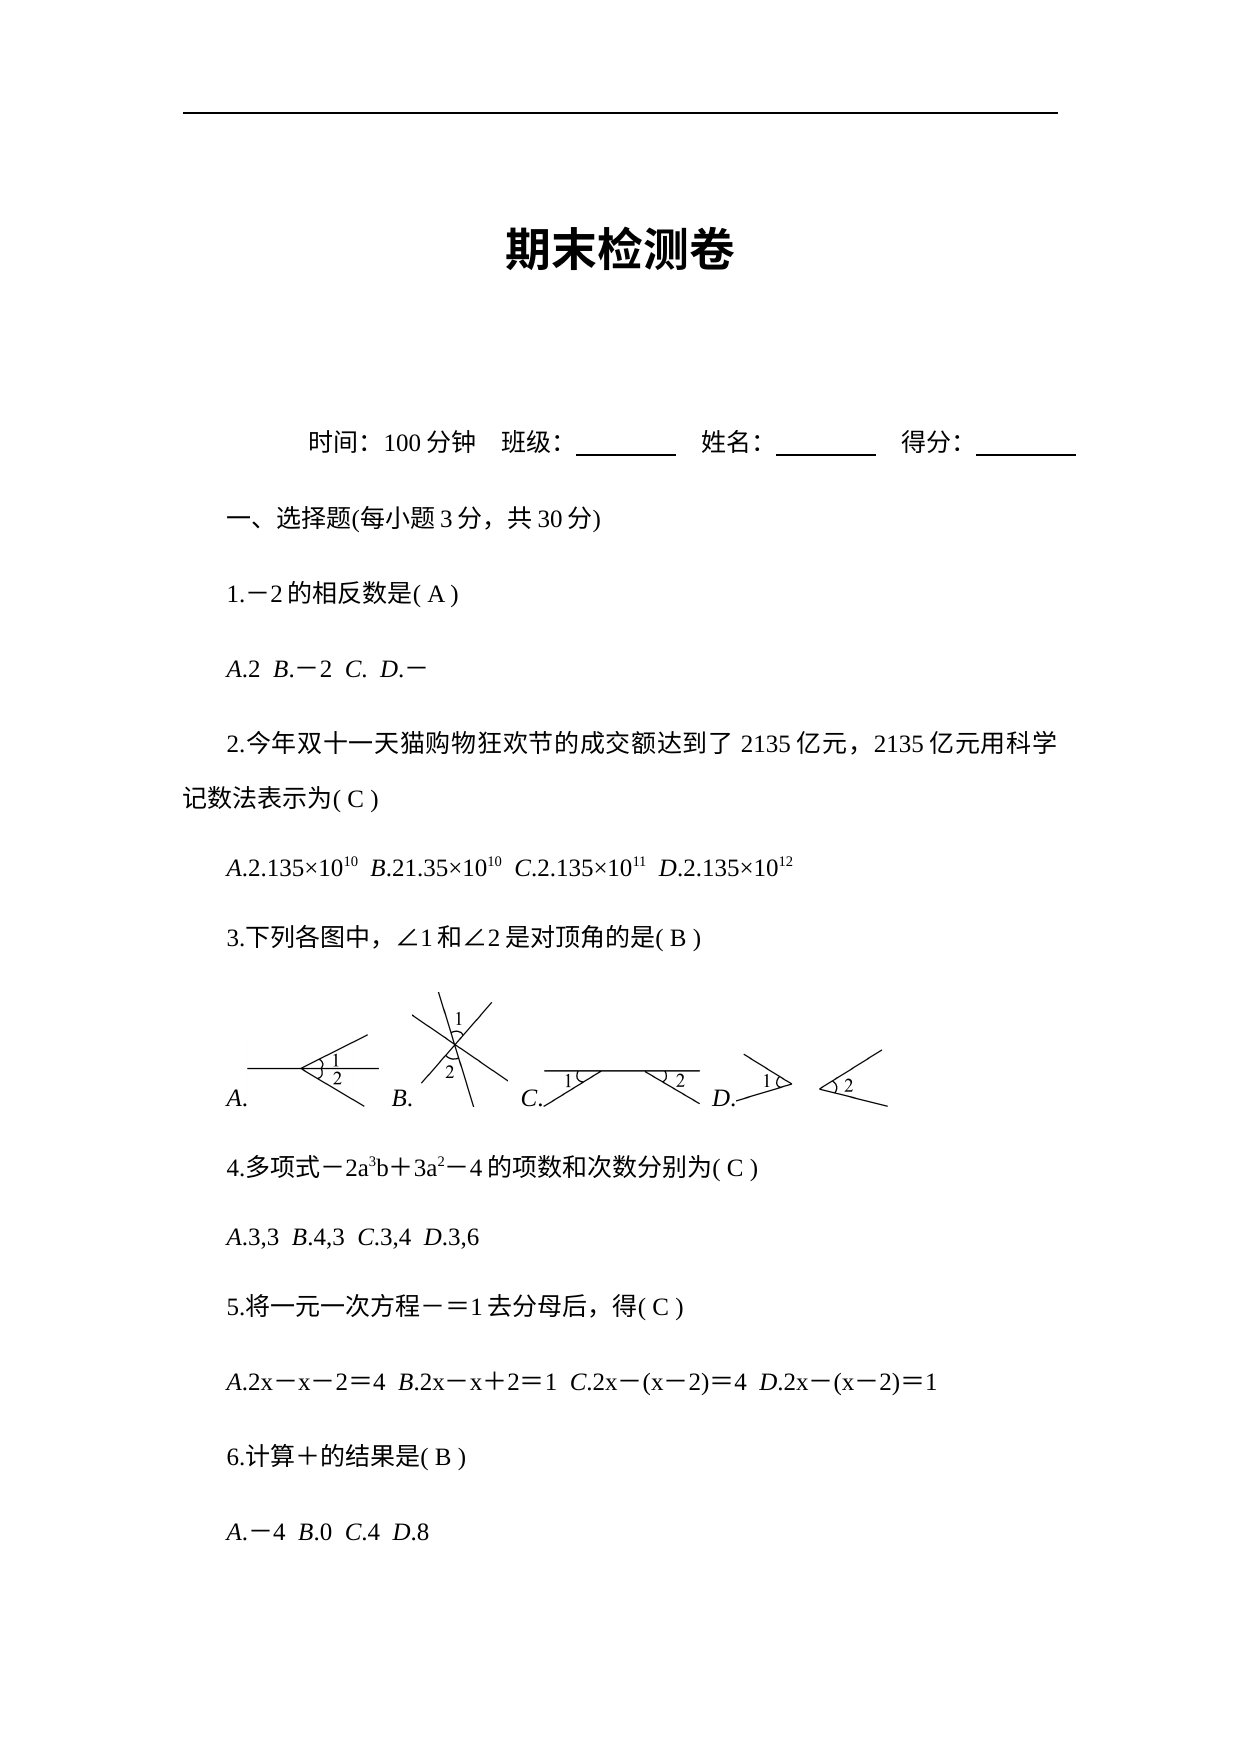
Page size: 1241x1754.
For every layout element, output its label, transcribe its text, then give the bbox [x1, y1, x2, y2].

text A.－4 B.0 C.4 D.8 [183, 1512, 1058, 1548]
text 时间：100分钟 班级： 姓名： 得分： [183, 423, 1058, 459]
picture [543, 1070, 700, 1107]
text 4.多项式－2a3b＋3a2－4的项数和次数分别为( C ) [183, 1147, 1058, 1183]
text 1.－2的相反数是( A ) [183, 573, 1058, 609]
text 一、选择题(每小题3分，共30分) [183, 498, 1058, 534]
text 2.今年双十一天猫购物狂欢节的成交额达到了2135亿元，2135亿元用科学记数法表示为( C ) [183, 724, 1058, 814]
picture [736, 1049, 888, 1107]
picture [412, 992, 508, 1107]
text 6.计算＋的结果是( B ) [183, 1437, 1058, 1473]
picture [247, 1034, 379, 1107]
text A.3,3 B.4,3 C.3,4 D.3,6 [183, 1222, 1058, 1251]
text 5.将一元一次方程－＝1去分母后，得( C ) [183, 1286, 1058, 1322]
text 3.下列各图中，∠1和∠2是对顶角的是( B ) [183, 917, 1058, 953]
text A.2.135×1010 B.21.35×1010 C.2.135×1011 D.2.135×1012 [183, 853, 1058, 882]
subtitle 期末检测卷 [183, 197, 1058, 295]
text A.2 B.－2 C. D.－ [183, 648, 1058, 685]
text A.2x－x－2＝4 B.2x－x＋2＝1 C.2x－(x－2)＝4 D.2x－(x－2)＝1 [183, 1361, 1058, 1398]
